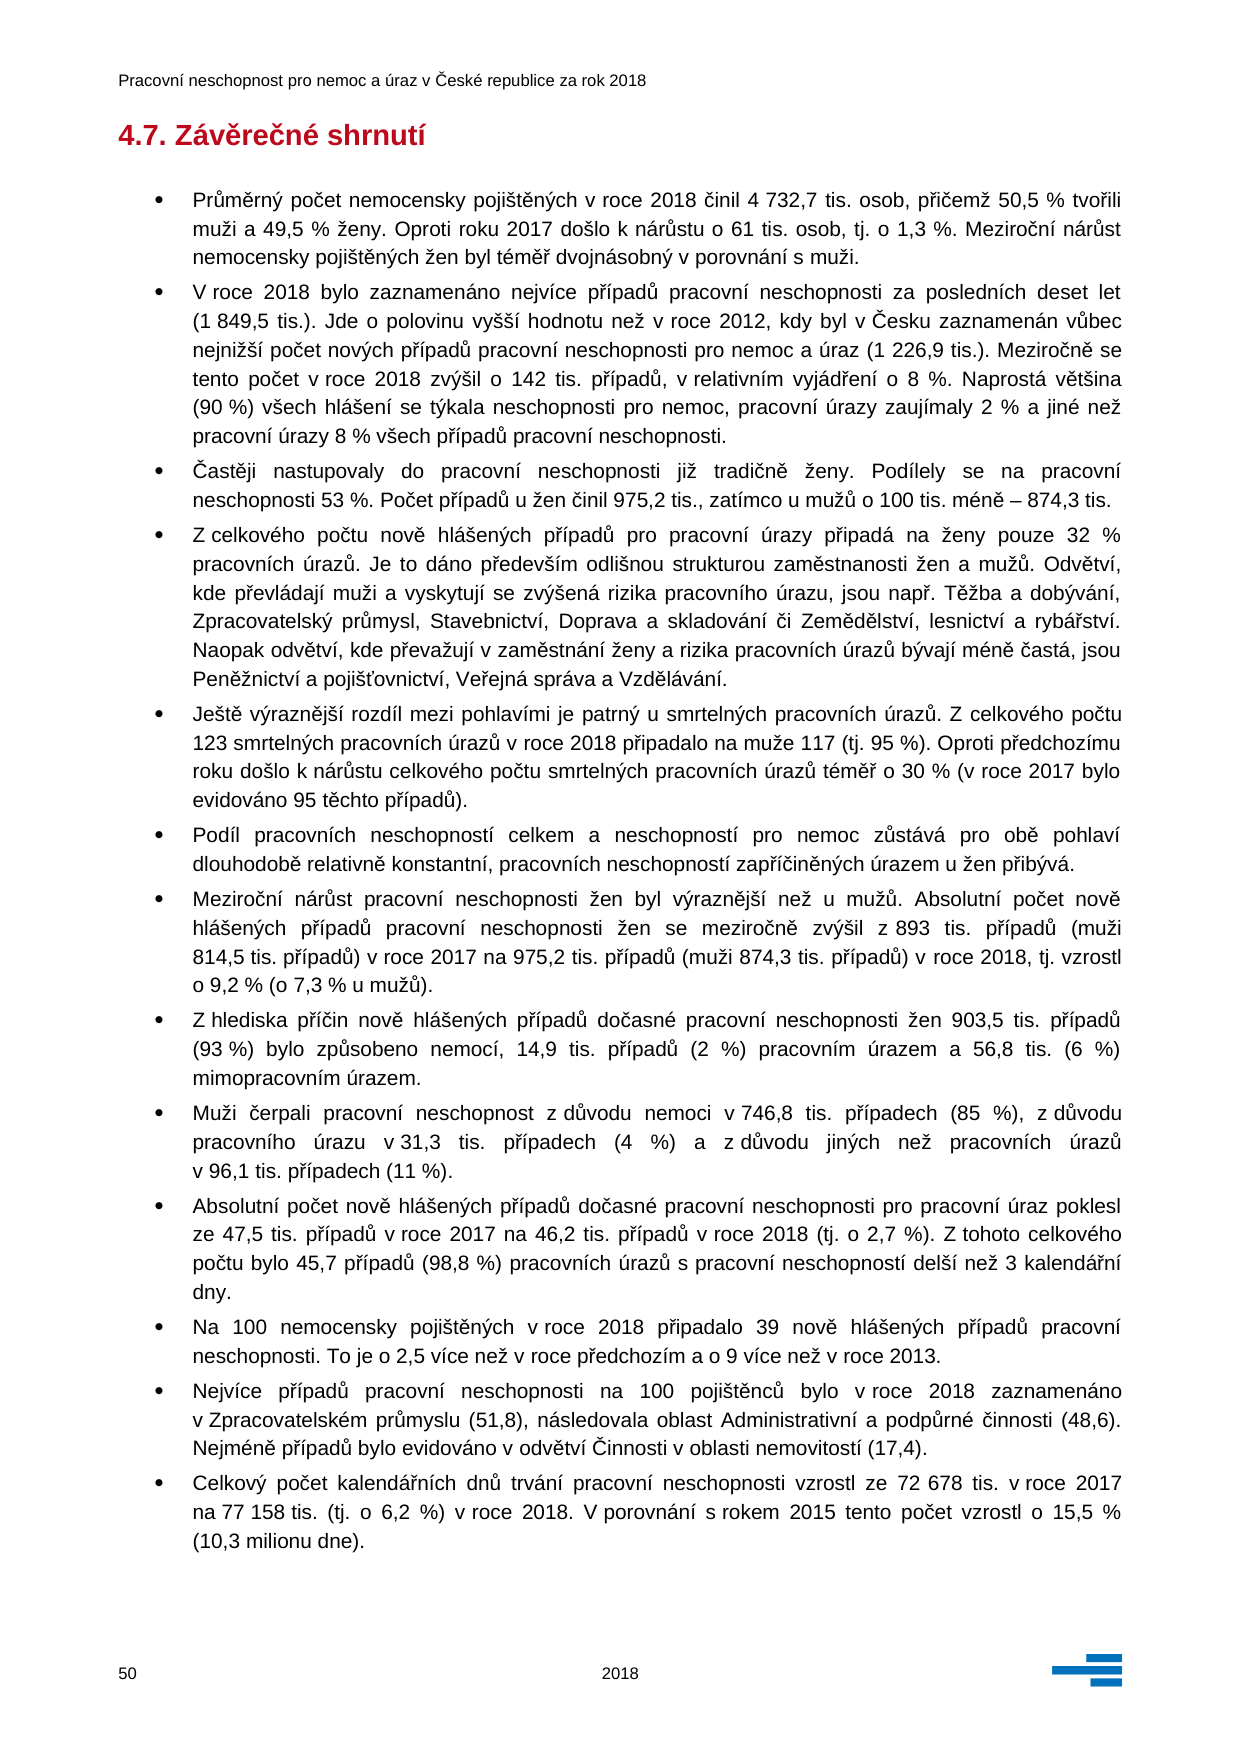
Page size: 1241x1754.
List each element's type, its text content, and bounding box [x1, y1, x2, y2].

list Z celkového počtu nově hlášených případů pro pracovní úrazy připadá na ženy pouze 32 % pracovních úrazů. Je to dáno především odlišnou strukturou zaměstnanosti žen a mužů. Odvětví, kde převládají muži a vyskytují se zvýšená rizika pracovního úrazu, jsou např. Těžba a dobývání, Zpracovatelský průmysl, Stavebnictví, Doprava a skladování či Zemědělství, lesnictví a rybářství. Naopak odvětví, kde převažují v zaměstnání ženy a rizika pracovních úrazů bývají méně častá, jsou Peněžnictví a pojišťovnictví, Veřejná správa a Vzdělávání. [155, 523, 1122, 691]
list Průměrný počet nemocensky pojištěných v roce 2018 činil 4 732,7 tis. osob, přičemž 50,5 % tvořili muži a 49,5 % ženy. Oproti roku 2017 došlo k nárůstu o 61 tis. osob, tj. o 1,3 %. Meziroční nárůst nemocensky pojištěných žen byl téměř dvojnásobný v porovnání s muži. [155, 187, 1122, 269]
list Celkový počet kalendářních dnů trvání pracovní neschopnosti vzrostl ze 72 678 tis. v roce 2017 na 77 158 tis. (tj. o 6,2 %) v roce 2018. V porovnání s rokem 2015 tento počet vzrostl o 15,5 % (10,3 milionu dne). [155, 1471, 1122, 1553]
list Ještě výraznější rozdíl mezi pohlavími je patrný u smrtelných pracovních úrazů. Z celkového počtu 123 smrtelných pracovních úrazů v roce 2018 připadalo na muže 117 (tj. 95 %). Oproti předchozímu roku došlo k nárůstu celkového počtu smrtelných pracovních úrazů téměř o 30 % (v roce 2017 bylo evidováno 95 těchto případů). [155, 702, 1122, 812]
subtitle 4.7. Závěrečné shrnutí [118, 118, 1122, 152]
list Podíl pracovních neschopností celkem a neschopností pro nemoc zůstává pro obě pohlaví dlouhodobě relativně konstantní, pracovních neschopností zapříčiněných úrazem u žen přibývá. [155, 823, 1122, 876]
list V roce 2018 bylo zaznamenáno nejvíce případů pracovní neschopnosti za posledních deset let (1 849,5 tis.). Jde o polovinu vyšší hodnotu než v roce 2012, kdy byl v Česku zaznamenán vůbec nejnižší počet nových případů pracovní neschopnosti pro nemoc a úraz (1 226,9 tis.). Meziročně se tento počet v roce 2018 zvýšil o 142 tis. případů, v relativním vyjádření o 8 %. Naprostá většina (90 %) všech hlášení se týkala neschopnosti pro nemoc, pracovní úrazy zaujímaly 2 % a jiné než pracovní úrazy 8 % všech případů pracovní neschopnosti. [155, 280, 1122, 448]
list Meziroční nárůst pracovní neschopnosti žen byl výraznější než u mužů. Absolutní počet nově hlášených případů pracovní neschopnosti žen se meziročně zvýšil z 893 tis. případů (muži 814,5 tis. případů) v roce 2017 na 975,2 tis. případů (muži 874,3 tis. případů) v roce 2018, tj. vzrostl o 9,2 % (o 7,3 % u mužů). [155, 887, 1122, 997]
list Na 100 nemocensky pojištěných v roce 2018 připadalo 39 nově hlášených případů pracovní neschopnosti. To je o 2,5 více než v roce předchozím a o 9 více než v roce 2013. [155, 1315, 1122, 1368]
list Nejvíce případů pracovní neschopnosti na 100 pojištěnců bylo v roce 2018 zaznamenáno v Zpracovatelském průmyslu (51,8), následovala oblast Administrativní a podpůrné činnosti (48,6). Nejméně případů bylo evidováno v odvětví Činnosti v oblasti nemovitostí (17,4). [155, 1379, 1122, 1460]
list Absolutní počet nově hlášených případů dočasné pracovní neschopnosti pro pracovní úraz poklesl ze 47,5 tis. případů v roce 2017 na 46,2 tis. případů v roce 2018 (tj. o 2,7 %). Z tohoto celkového počtu bylo 45,7 případů (98,8 %) pracovních úrazů s pracovní neschopností delší než 3 kalendářní dny. [155, 1193, 1122, 1304]
list Častěji nastupovaly do pracovní neschopnosti již tradičně ženy. Podílely se na pracovní neschopnosti 53 %. Počet případů u žen činil 975,2 tis., zatímco u mužů o 100 tis. méně – 874,3 tis. [155, 459, 1122, 512]
list Muži čerpali pracovní neschopnost z důvodu nemoci v 746,8 tis. případech (85 %), z důvodu pracovního úrazu v 31,3 tis. případech (4 %) a z důvodu jiných než pracovních úrazů v 96,1 tis. případech (11 %). [155, 1101, 1122, 1182]
list Z hlediska příčin nově hlášených případů dočasné pracovní neschopnosti žen 903,5 tis. případů (93 %) bylo způsobeno nemocí, 14,9 tis. případů (2 %) pracovním úrazem a 56,8 tis. (6 %) mimopracovním úrazem. [155, 1008, 1122, 1090]
picture [1051, 1653, 1123, 1687]
